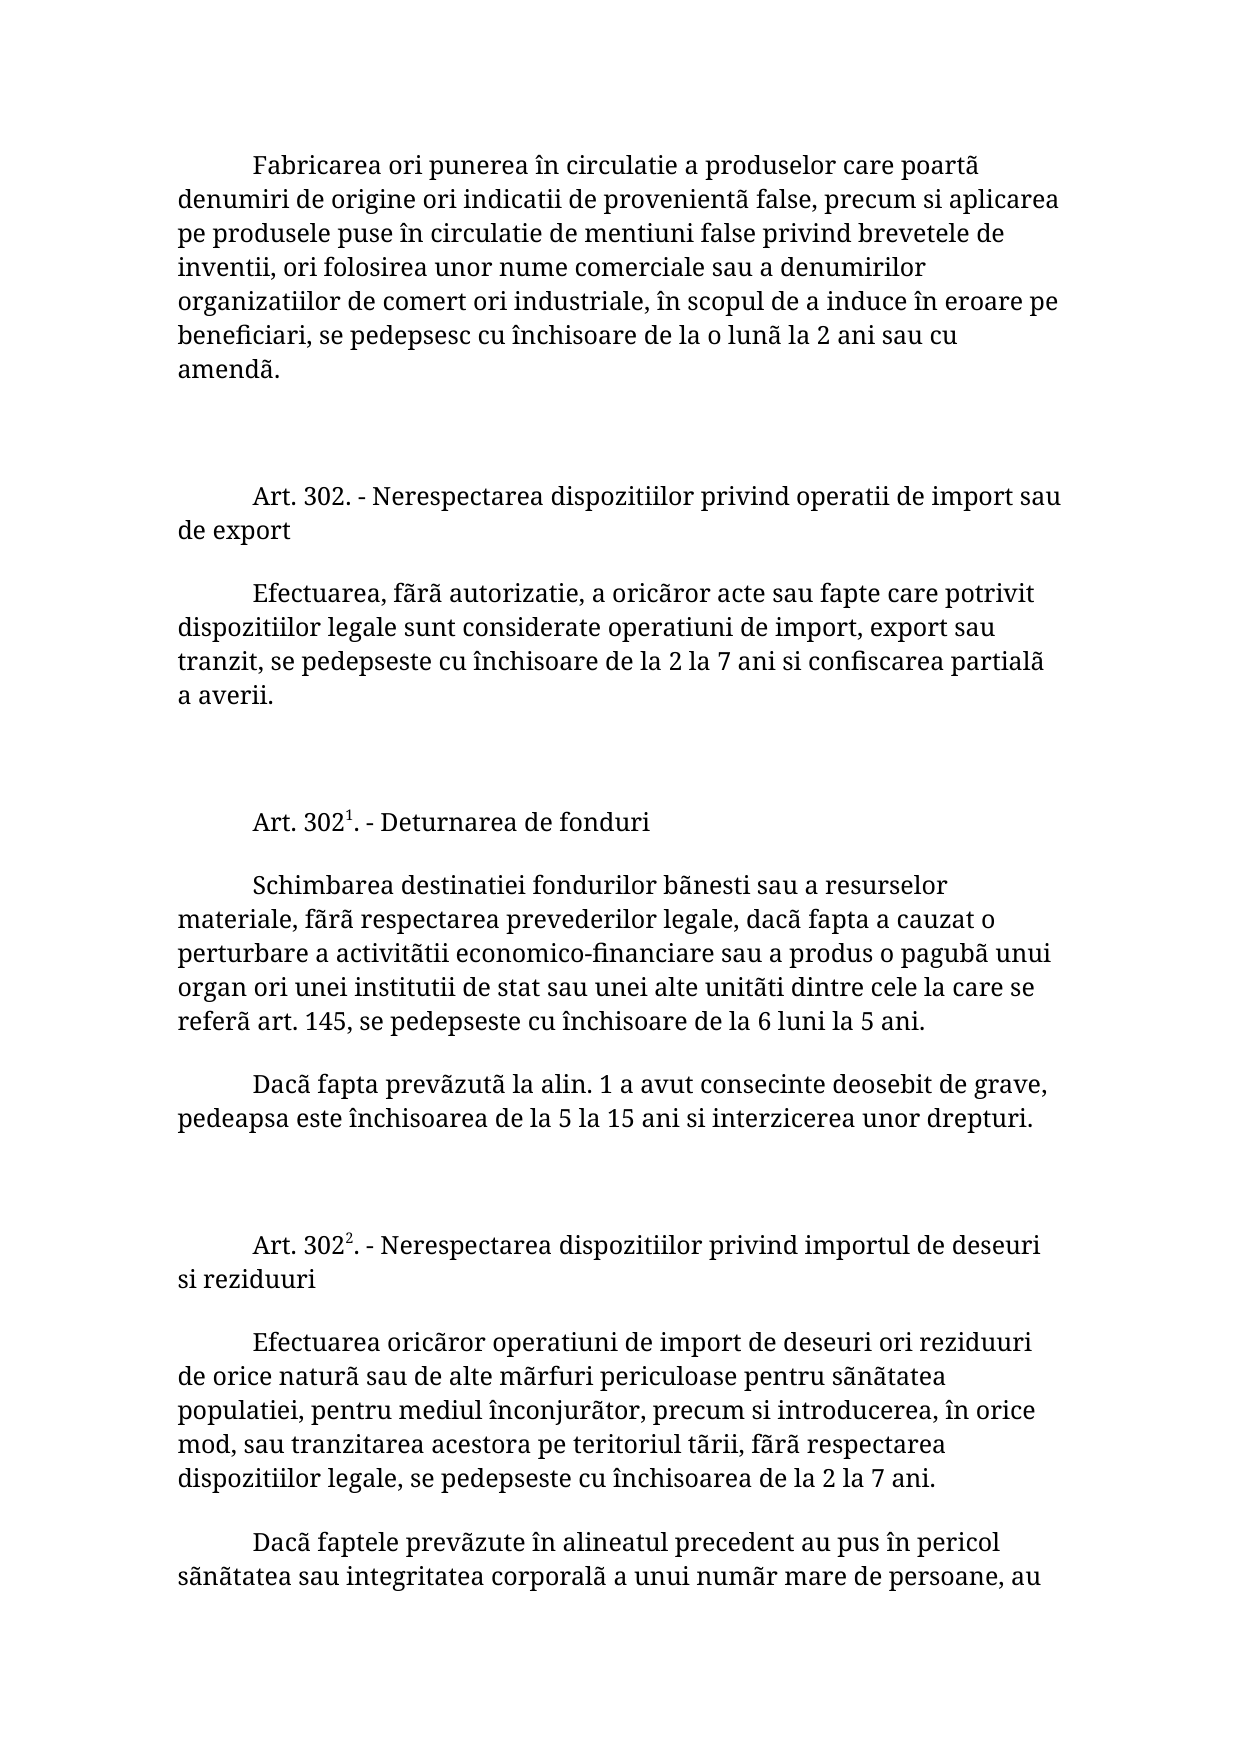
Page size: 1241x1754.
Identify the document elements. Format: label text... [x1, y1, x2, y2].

text Fabricarea ori punerea în circulatie a produselor care poartã denumiri de origine ori indicatii de provenientã false, precum si aplicarea pe produsele puse în circulatie de mentiuni false privind brevetele de inventii, ori folosirea unor nume comerciale sau a denumirilor organizatiilor de comert ori industriale, în scopul de a induce în eroare pe beneficiari, se pedepsesc cu închisoare de la o lunã la 2 ani sau cu amendã. [177, 148, 1063, 386]
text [177, 1524, 1063, 1592]
text Efectuarea oricãror operatiuni de import de deseuri ori reziduuri de orice naturã sau de alte mãrfuri periculoase pentru sãnãtatea populatiei, pentru mediul înconjurãtor, precum si introducerea, în orice mod, sau tranzitarea acestora pe teritoriul tãrii, fãrã respectarea dispozitiilor legale, se pedepseste cu închisoarea de la 2 la 7 ani. [177, 1325, 1063, 1495]
text Dacã fapta prevãzutã la alin. 1 a avut consecinte deosebit de grave, pedeapsa este închisoarea de la 5 la 15 ani si interzicerea unor drepturi. [177, 1067, 1063, 1135]
text Efectuarea, fãrã autorizatie, a oricãror acte sau fapte care potrivit dispozitiilor legale sunt considerate operatiuni de import, export sau tranzit, se pedepseste cu închisoare de la 2 la 7 ani si confiscarea partialã a averii. [177, 576, 1063, 712]
text Schimbarea destinatiei fondurilor bãnesti sau a resurselor materiale, fãrã respectarea prevederilor legale, dacã fapta a cauzat o perturbare a activitãtii economico-financiare sau a produs o pagubã unui organ ori unei institutii de stat sau unei alte unitãti dintre cele la care se referã art. 145, se pedepseste cu închisoare de la 6 luni la 5 ani. [177, 868, 1063, 1038]
text Art. 302. - Nerespectarea dispozitiilor privind operatii de import sau de export [177, 478, 1063, 547]
text Art. 3022. - Nerespectarea dispozitiilor privind importul de deseuri si reziduuri [177, 1228, 1063, 1296]
text Art. 3021. - Deturnarea de fonduri [177, 804, 1063, 838]
